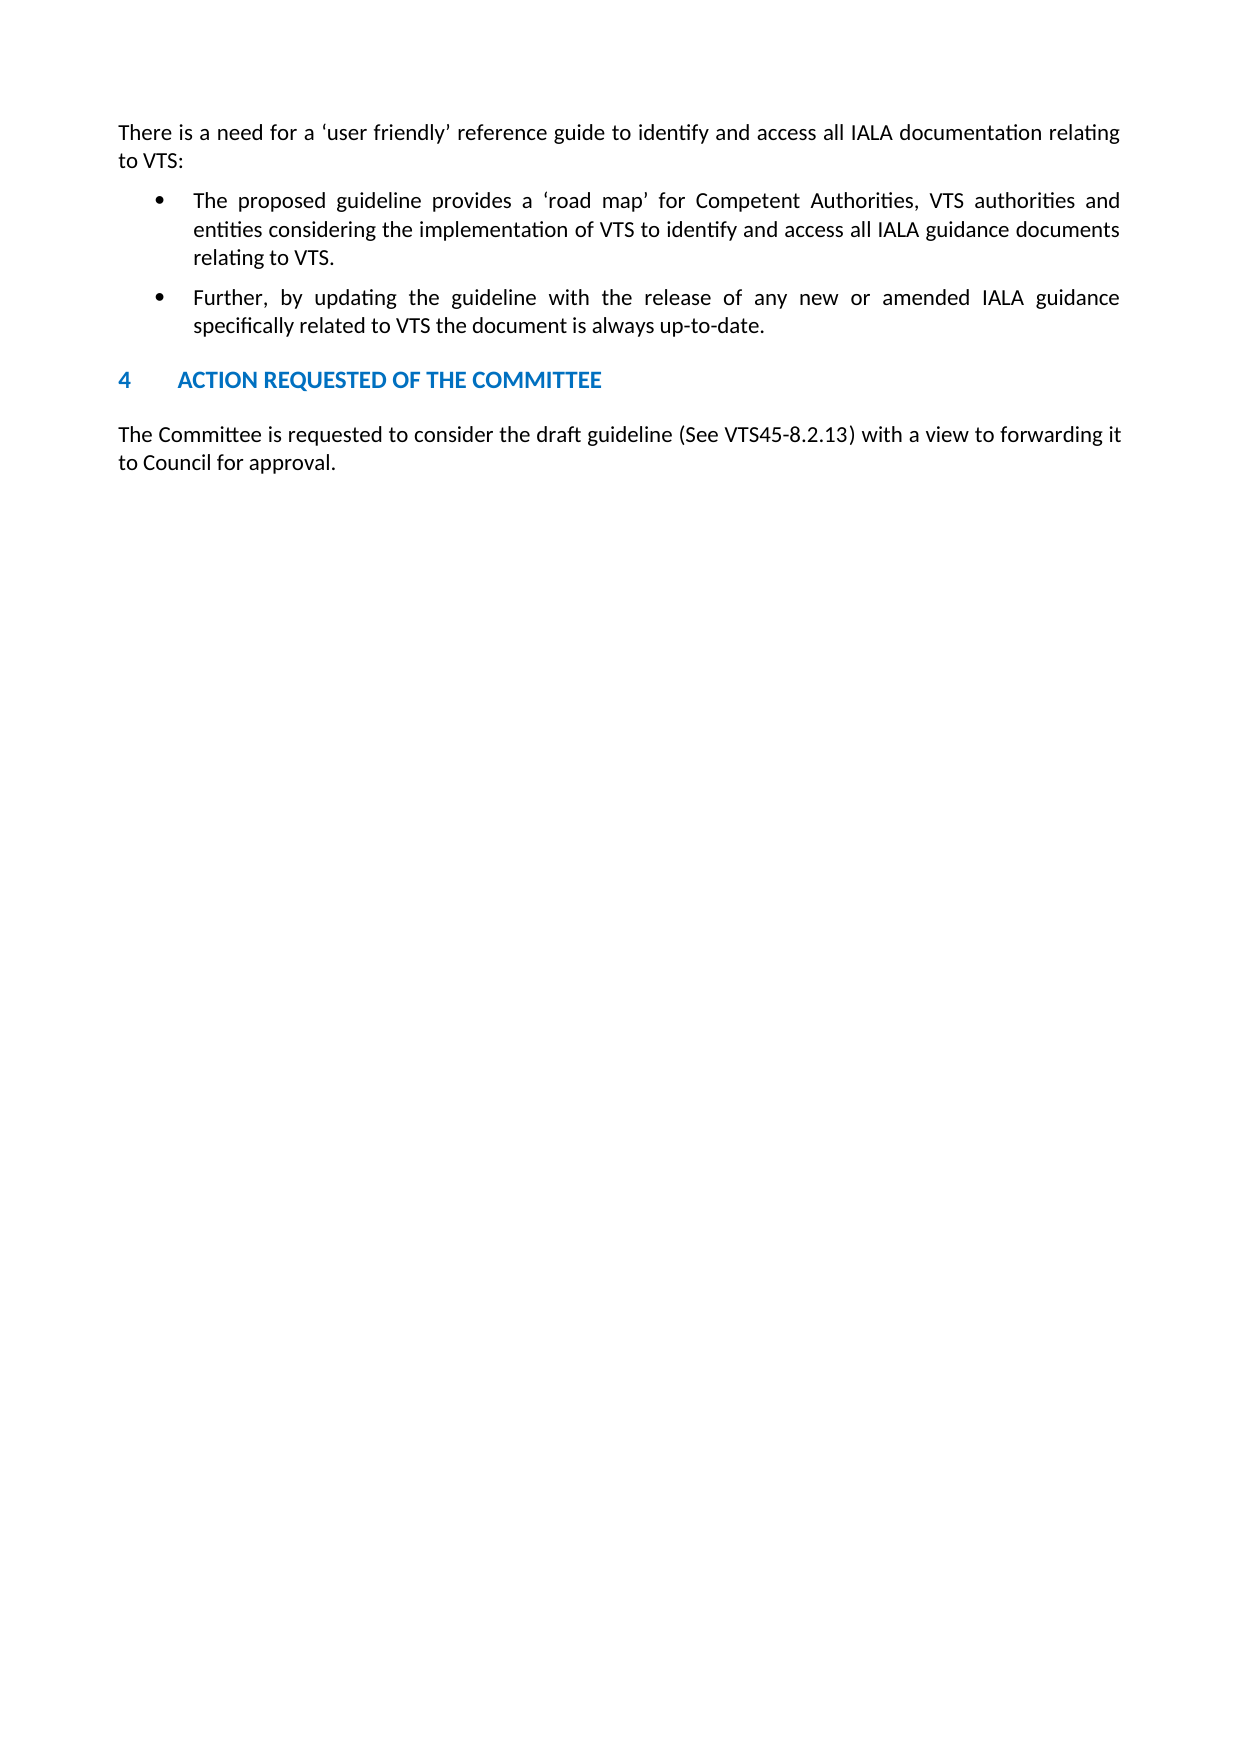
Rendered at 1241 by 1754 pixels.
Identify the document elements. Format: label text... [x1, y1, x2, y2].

list Further, by updating the guideline with the release of any new or amended IALA guidance specifically related to VTS the document is always up-to-date. [156, 283, 1122, 339]
text There is a need for a ‘user friendly’ reference guide to identify and access all IALA documentation relating to VTS: [118, 118, 1122, 174]
subtitle Action requested of the Committee [118, 364, 1122, 395]
list The proposed guideline provides a ‘road map’ for Competent Authorities, VTS authorities and entities considering the implementation of VTS to identify and access all IALA guidance documents relating to VTS. [156, 187, 1122, 271]
text The Committee is requested to consider the draft guideline (See VTS45-8.2.13) with a view to forwarding it to Council for approval. [118, 420, 1122, 476]
